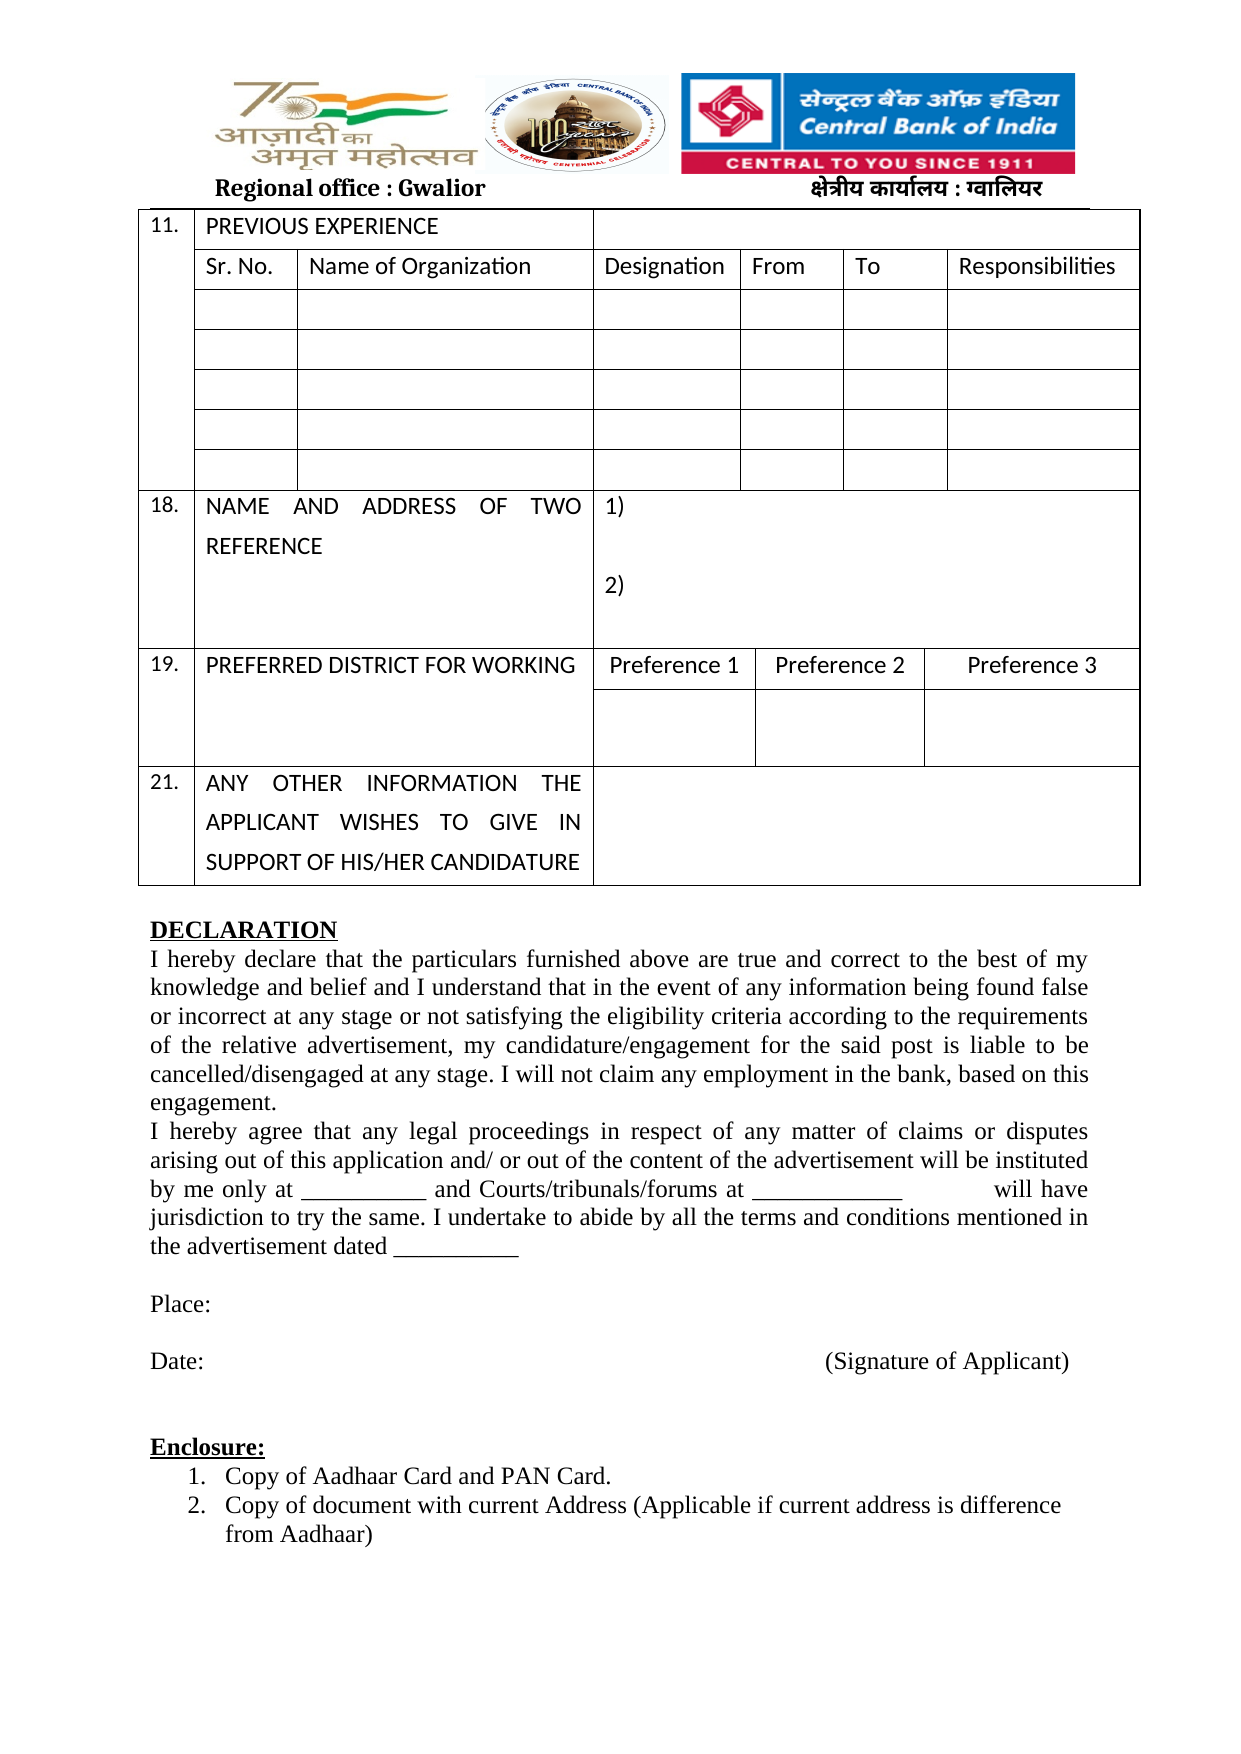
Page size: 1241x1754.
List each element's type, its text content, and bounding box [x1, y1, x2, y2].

text Place: [150, 1289, 1090, 1317]
text Date: (Signature of Applicant) [150, 1317, 1090, 1375]
text I hereby declare that the particulars furnished above are true and correct to the best of my knowledge and belief and I understand that in the event of any information being found false or incorrect at any stage or not satisfying the eligibility criteria according to the requirements of the relative advertisement, my candidature/engagement for the said post is liable to be cancelled/disengaged at any stage. I will not claim any employment in the bank, based on this engagement. [150, 944, 1090, 1116]
list Copy of document with current Address (Applicable if current address is difference from Aadhaar) [187, 1490, 1090, 1547]
table_cell [925, 690, 1139, 766]
table_cell Designation [594, 250, 740, 289]
table_cell Responsibilities [948, 250, 1139, 289]
table_cell [844, 330, 947, 369]
table_header [594, 210, 1139, 249]
table_cell [139, 649, 194, 766]
table_cell [948, 370, 1139, 409]
table_cell [844, 450, 947, 489]
table_cell [139, 767, 194, 885]
table_cell [594, 690, 755, 766]
table_cell [756, 690, 924, 766]
table_cell To [844, 250, 947, 289]
table_cell [594, 330, 740, 369]
picture [204, 75, 669, 174]
table_cell [594, 290, 740, 329]
table_header PREVIOUS EXPERIENCE [195, 210, 593, 249]
table_cell [298, 370, 593, 409]
table_cell [298, 450, 593, 489]
text DECLARATION [150, 915, 1090, 944]
table_cell [948, 290, 1139, 329]
table_cell NAME AND ADDRESS OF TWO REFERENCE [195, 491, 593, 648]
table_cell Name of Organization [298, 250, 593, 289]
table_cell [195, 290, 297, 329]
text I hereby agree that any legal proceedings in respect of any matter of claims or disputes arising out of this application and/ or out of the content of the advertisement will be instituted by me only at __________ and Courts/tribunals/forums at ____________ will have jurisdiction to try the same. I undertake to abide by all the terms and conditions mentioned in the advertisement dated __________ [150, 1116, 1090, 1260]
table_cell [594, 450, 740, 489]
table_cell Preference 2 [756, 649, 924, 689]
table_cell ANY OTHER INFORMATION THE APPLICANT WISHES TO GIVE IN SUPPORT OF HIS/HER CANDIDATURE [195, 767, 593, 885]
table_cell Sr. No. [195, 250, 297, 289]
table_cell Preference 1 [594, 649, 755, 689]
table_cell PREFERRED DISTRICT FOR WORKING [195, 649, 593, 766]
picture [681, 73, 1075, 174]
table_cell [195, 450, 297, 489]
table_cell [195, 370, 297, 409]
table_cell [298, 330, 593, 369]
table_cell [594, 410, 740, 449]
table_cell [594, 370, 740, 409]
table_cell [844, 410, 947, 449]
table_cell Preference 3 [925, 649, 1139, 689]
table_cell [844, 290, 947, 329]
table_cell [195, 410, 297, 449]
table_cell [741, 410, 843, 449]
table_cell [594, 767, 1139, 885]
list Copy of Aadhaar Card and PAN Card. [187, 1461, 1090, 1490]
table_cell [741, 450, 843, 489]
table_cell [948, 330, 1139, 369]
table_header [139, 210, 194, 489]
table_cell From [741, 250, 843, 289]
table_cell [948, 450, 1139, 489]
table_cell [741, 290, 843, 329]
table_cell [741, 370, 843, 409]
table_cell [844, 370, 947, 409]
table_cell [741, 330, 843, 369]
table_cell [139, 491, 194, 648]
table_cell 1) 2) [594, 491, 1139, 648]
table_cell [298, 410, 593, 449]
table_cell [948, 410, 1139, 449]
table_cell [298, 290, 593, 329]
text Enclosure: [150, 1432, 1090, 1461]
table_cell [195, 330, 297, 369]
